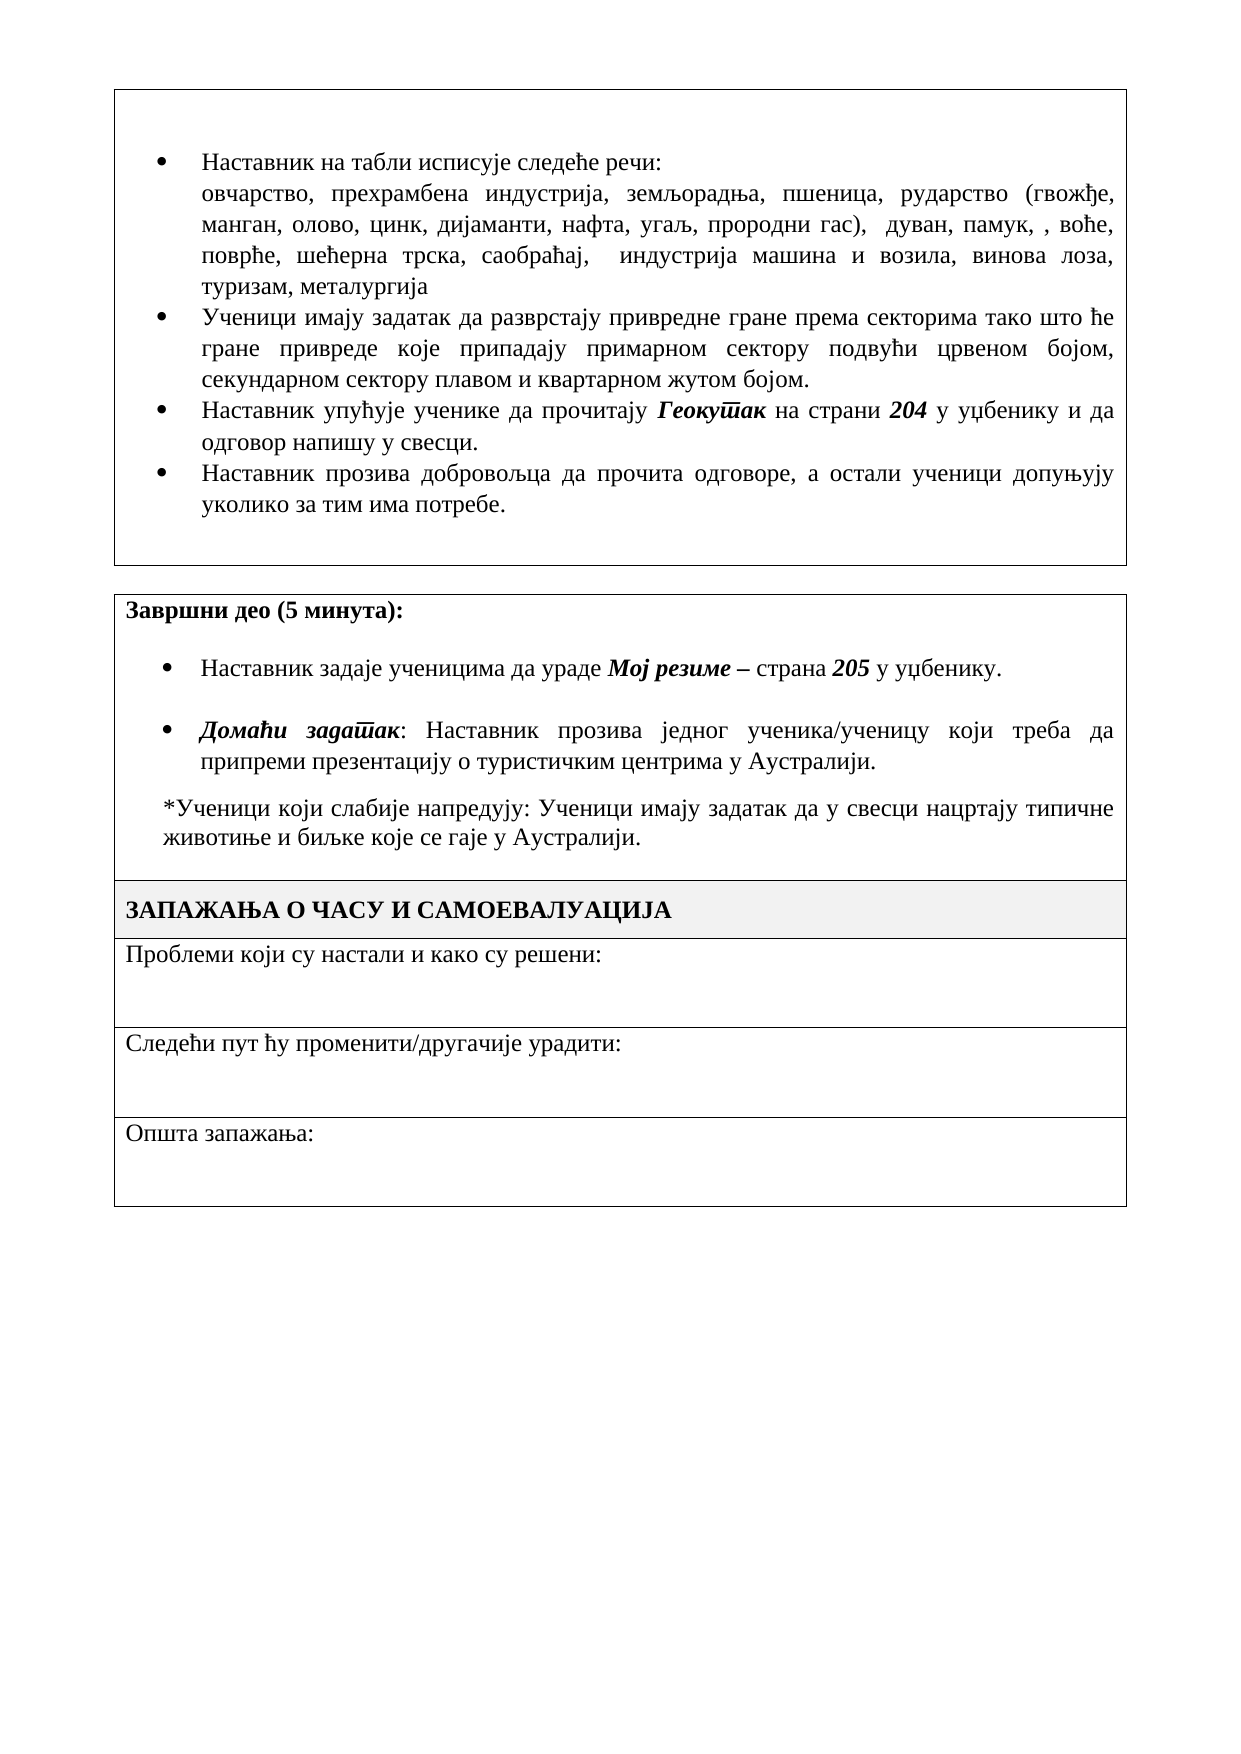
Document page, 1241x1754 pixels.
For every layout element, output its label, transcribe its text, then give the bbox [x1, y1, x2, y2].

table_header Завршни део (5 минута): Наставник задаје ученицима да ураде Мој резиме – страна 205 у уџбенику. Домаћи задатак: Наставник прозива једног ученика/ученицу који треба да припреми презентацију о туристичким центрима у Аустралији. *Ученици који слабије напредују: Ученици имају задатак да у свесци нацртају типичне животиње и биљке које се гаје у Аустралији. [115, 595, 1126, 880]
table_cell ЗАПАЖАЊА О ЧАСУ И САМОЕВАЛУАЦИЈА [115, 881, 1126, 938]
table_cell Општа запажања: [115, 1118, 1126, 1206]
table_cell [115, 90, 1126, 565]
table_cell Проблеми који су настали и како су решени: [115, 939, 1126, 1027]
table_cell Следећи пут ћу променити/другачије урадити: [115, 1028, 1126, 1117]
